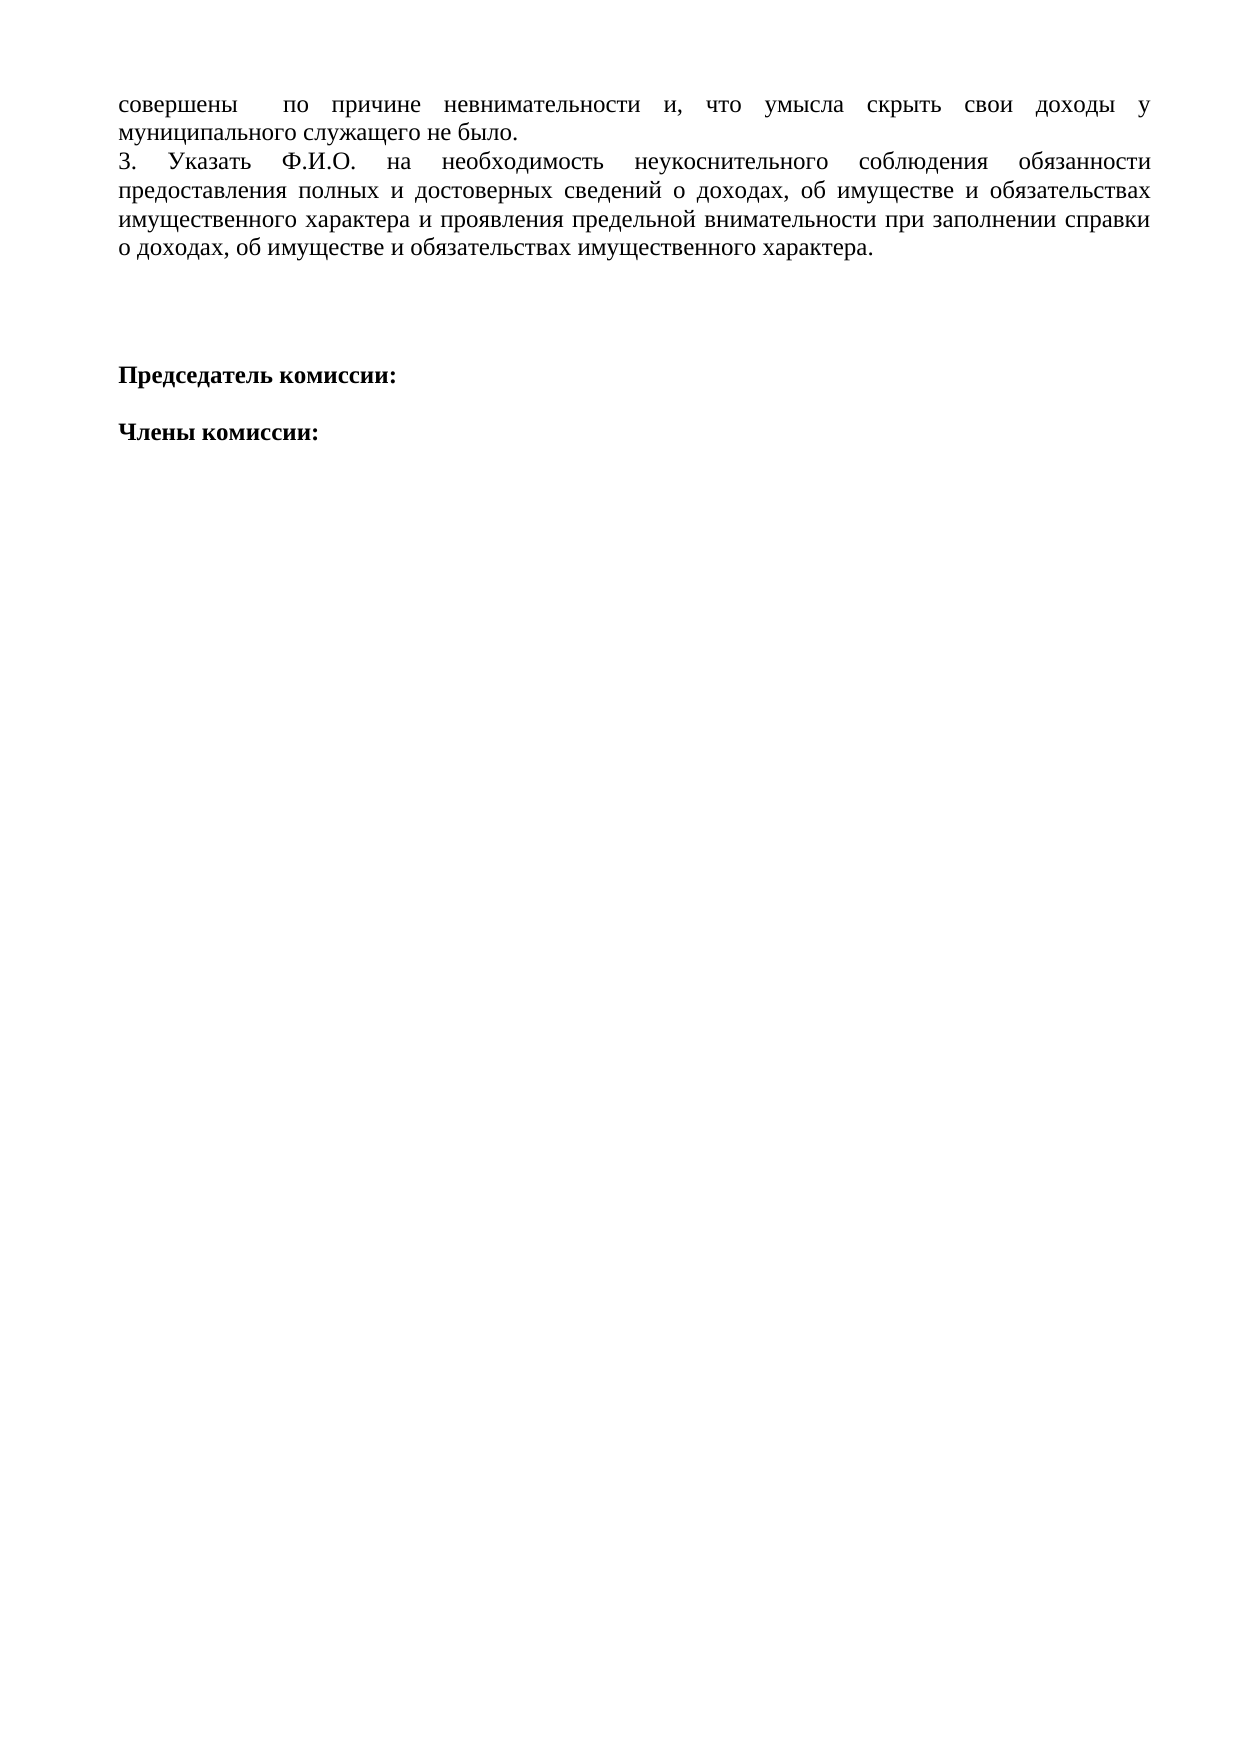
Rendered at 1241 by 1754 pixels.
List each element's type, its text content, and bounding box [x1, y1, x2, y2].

text Члены комиссии: [118, 417, 1152, 446]
text 3. Указать Ф.И.О. на необходимость неукоснительного соблюдения обязанности предоставления полных и достоверных сведений о доходах, об имуществе и обязательствах имущественного характера и проявления предельной внимательности при заполнении справки о доходах, об имуществе и обязательствах имущественного характера. [118, 146, 1152, 261]
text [118, 89, 1152, 146]
text Председатель комиссии: [118, 360, 1152, 389]
